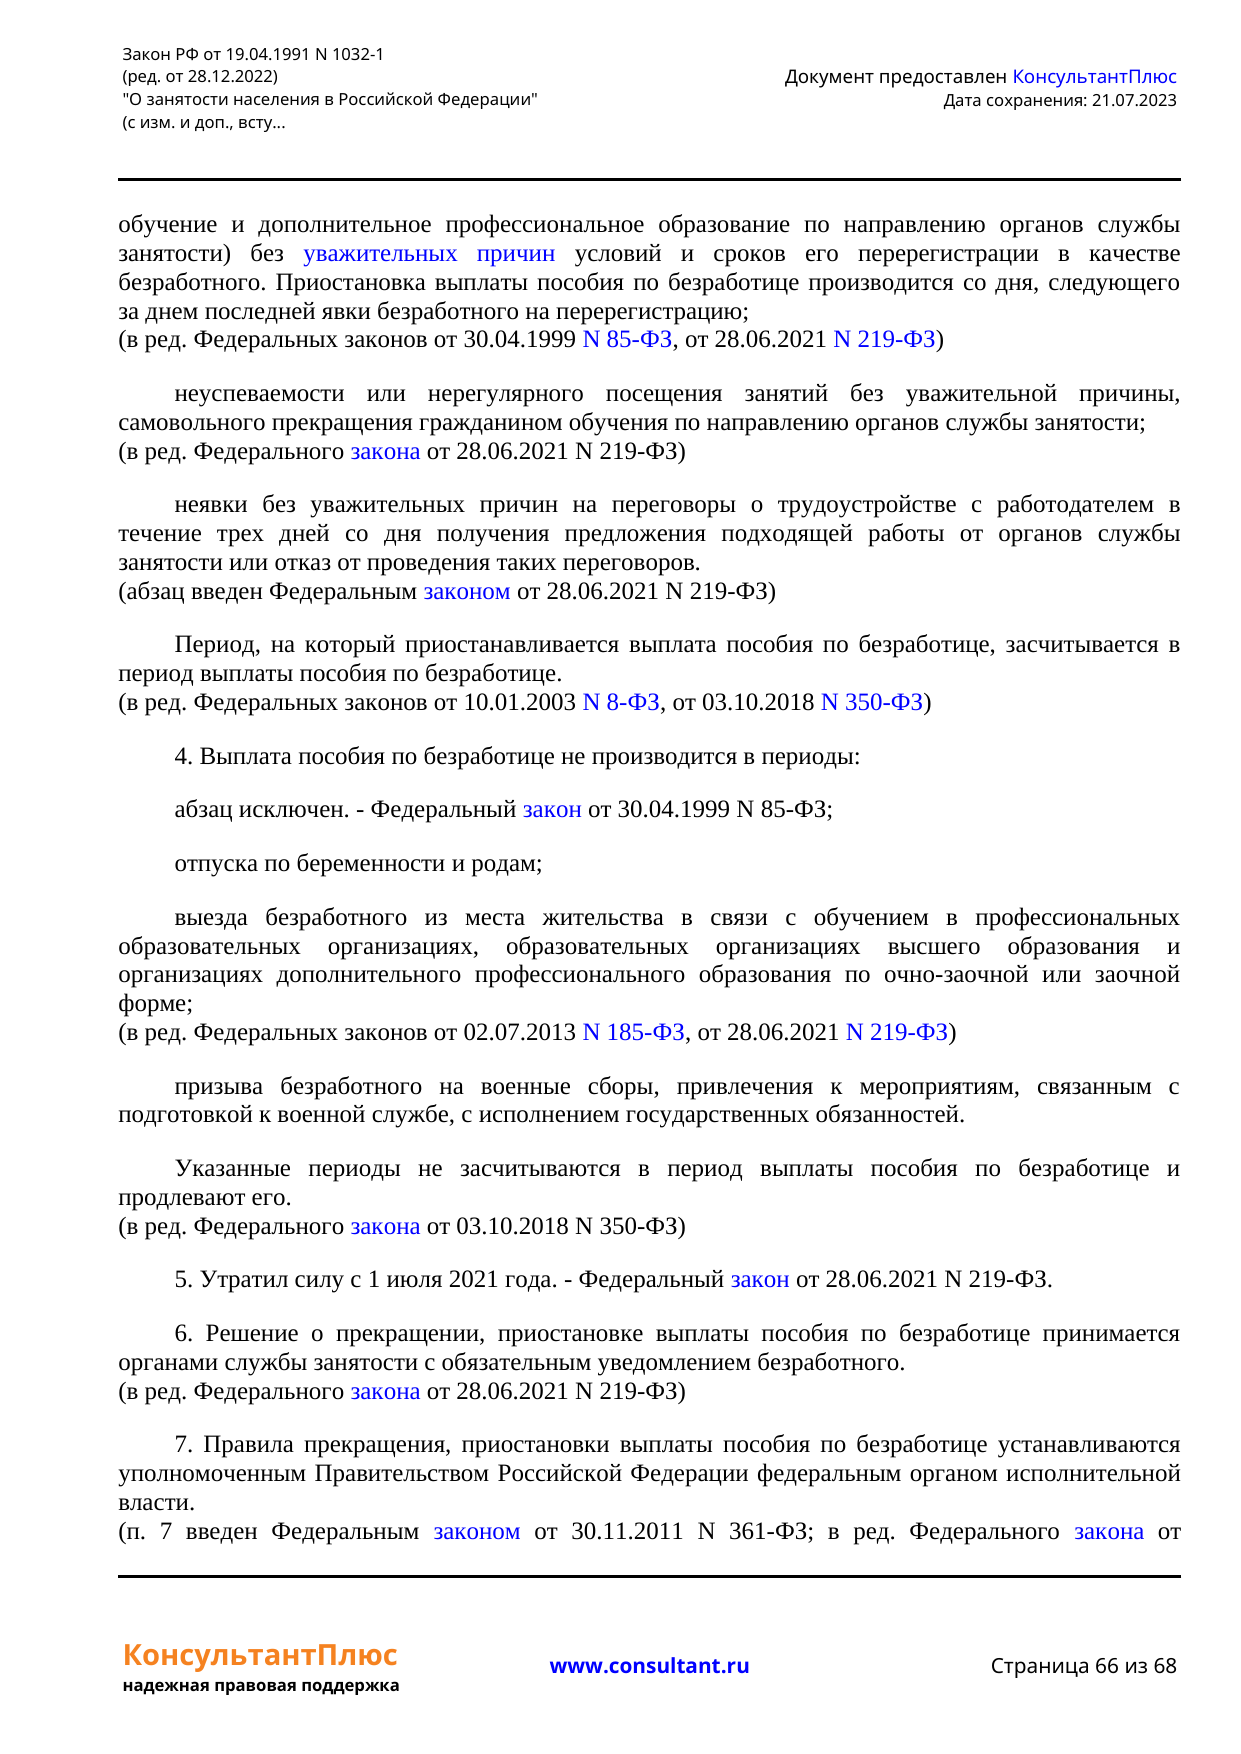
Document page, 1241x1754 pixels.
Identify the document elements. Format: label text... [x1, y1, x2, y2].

text абзац исключен. - Федеральный закон от 30.04.1999 N 85-ФЗ; [118, 794, 1181, 823]
text (в ред. Федерального закона от 28.06.2021 N 219-ФЗ) [118, 436, 1181, 464]
text (в ред. Федерального закона от 03.10.2018 N 350-ФЗ) [118, 1211, 1181, 1239]
text выезда безработного из места жительства в связи с обучением в профессиональных образовательных организациях, образовательных организациях высшего образования и организациях дополнительного профессионального образования по очно-заочной или заочной форме; [118, 902, 1181, 1017]
text (в ред. Федеральных законов от 30.04.1999 N 85-ФЗ, от 28.06.2021 N 219-ФЗ) [118, 324, 1181, 353]
text неуспеваемости или нерегулярного посещения занятий без уважительной причины, самовольного прекращения гражданином обучения по направлению органов службы занятости; [118, 378, 1181, 436]
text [118, 209, 1181, 324]
text (в ред. Федеральных законов от 10.01.2003 N 8-ФЗ, от 03.10.2018 N 350-ФЗ) [118, 687, 1181, 716]
text (абзац введен Федеральным законом от 28.06.2021 N 219-ФЗ) [118, 576, 1181, 604]
text 7. Правила прекращения, приостановки выплаты пособия по безработице устанавливаются уполномоченным Правительством Российской Федерации федеральным органом исполнительной власти. [118, 1429, 1181, 1516]
text Указанные периоды не засчитываются в период выплаты пособия по безработице и продлевают его. [118, 1153, 1181, 1211]
text (в ред. Федеральных законов от 02.07.2013 N 185-ФЗ, от 28.06.2021 N 219-ФЗ) [118, 1017, 1181, 1046]
text неявки без уважительных причин на переговоры о трудоустройстве с работодателем в течение трех дней со дня получения предложения подходящей работы от органов службы занятости или отказ от проведения таких переговоров. [118, 489, 1181, 576]
text отпуска по беременности и родам; [118, 848, 1181, 877]
text 6. Решение о прекращении, приостановке выплаты пособия по безработице принимается органами службы занятости с обязательным уведомлением безработного. [118, 1318, 1181, 1376]
text призыва безработного на военные сборы, привлечения к мероприятиям, связанным с подготовкой к военной службе, с исполнением государственных обязанностей. [118, 1071, 1181, 1128]
text Период, на который приостанавливается выплата пособия по безработице, засчитывается в период выплаты пособия по безработице. [118, 629, 1181, 687]
text 4. Выплата пособия по безработице не производится в периоды: [118, 741, 1181, 769]
text 5. Утратил силу с 1 июля 2021 года. - Федеральный закон от 28.06.2021 N 219-ФЗ. [118, 1264, 1181, 1293]
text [118, 1516, 1181, 1544]
text (в ред. Федерального закона от 28.06.2021 N 219-ФЗ) [118, 1376, 1181, 1404]
